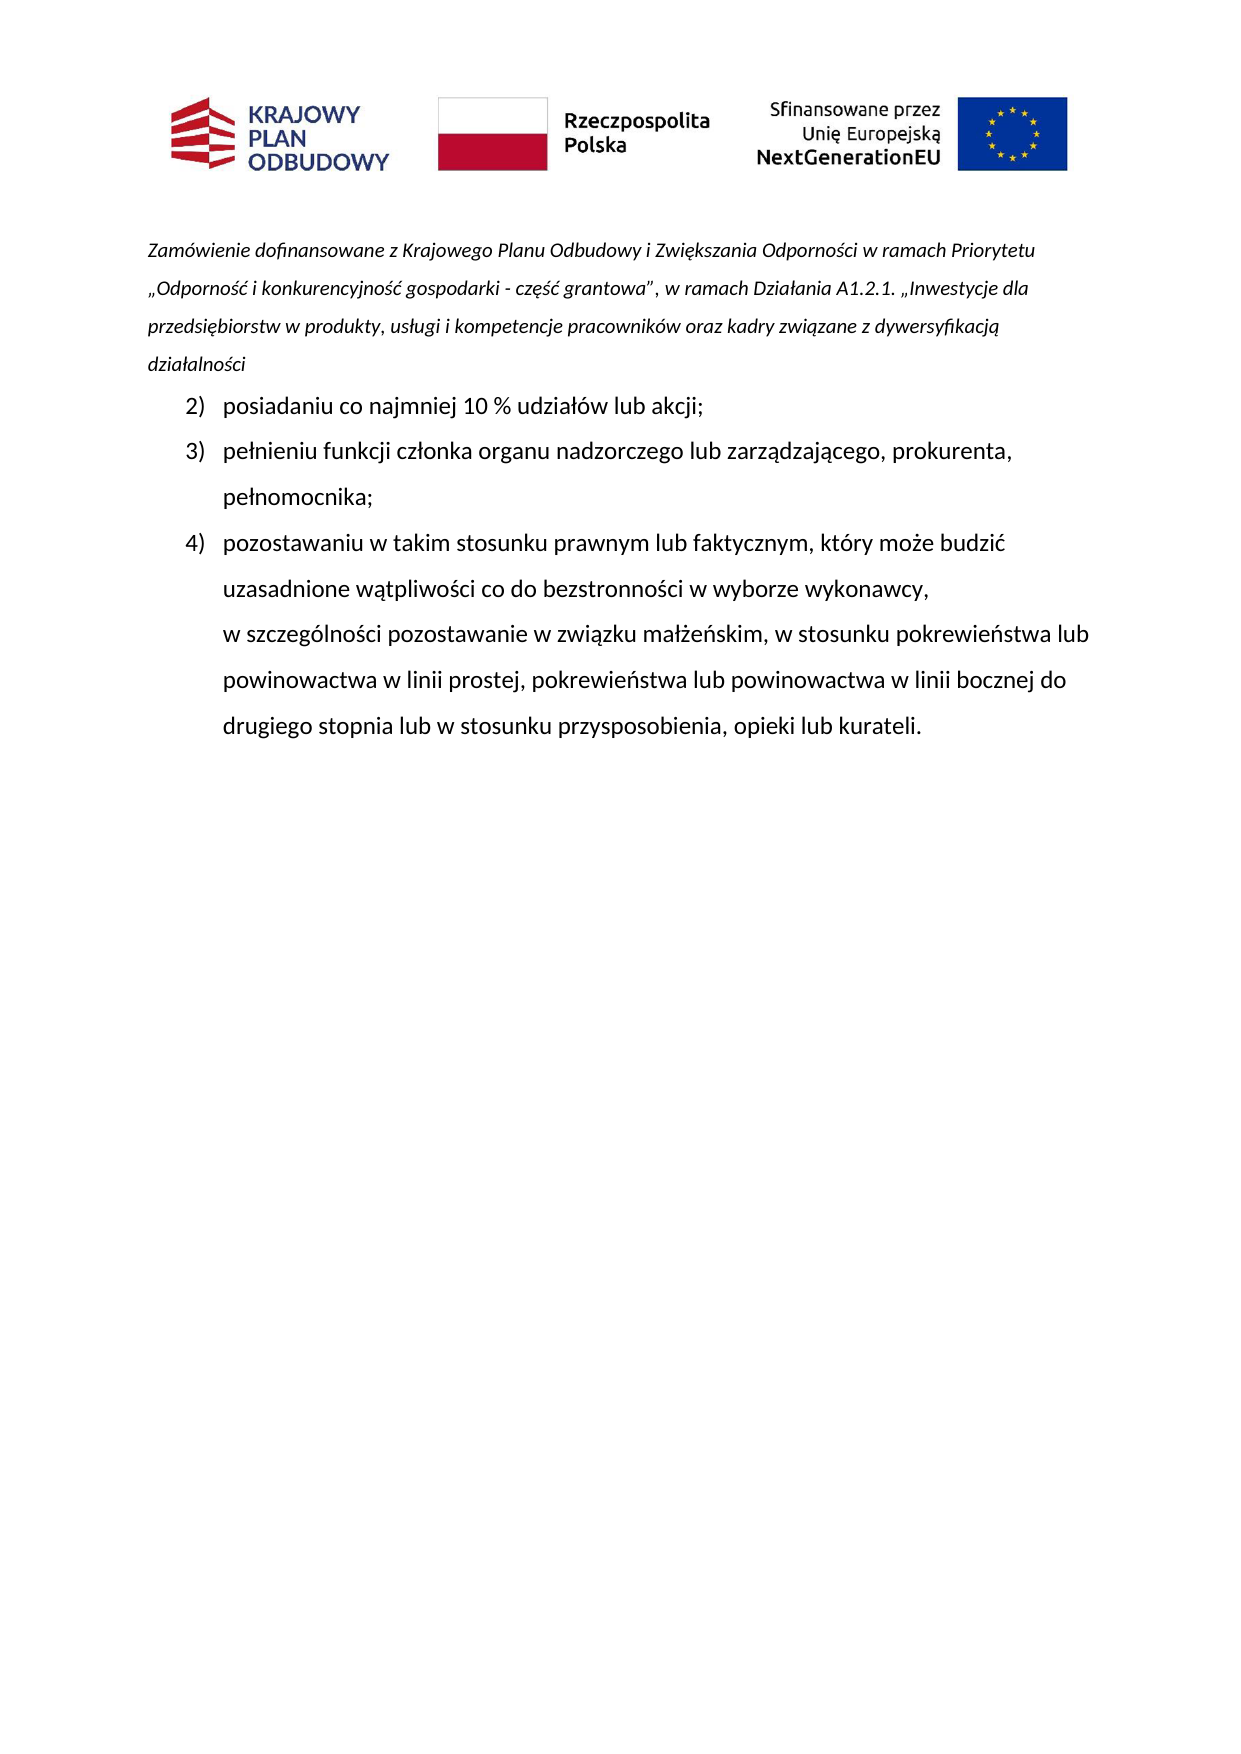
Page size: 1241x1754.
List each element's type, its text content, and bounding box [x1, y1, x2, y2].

list pełnieniu funkcji członka organu nadzorczego lub zarządzającego, prokurenta, pełnomocnika; [185, 436, 1093, 512]
list posiadaniu co najmniej 10 % udziałów lub akcji; [185, 390, 1093, 420]
list pozostawaniu w takim stosunku prawnym lub faktycznym, który może budzić uzasadnione wątpliwości co do bezstronności w wyborze wykonawcy, w szczególności pozostawanie w związku małżeńskim, w stosunku pokrewieństwa lub powinowactwa w linii prostej, pokrewieństwa lub powinowactwa w linii bocznej do drugiego stopnia lub w stosunku przysposobienia, opieki lub kurateli. [185, 527, 1093, 740]
picture [147, 73, 1093, 195]
